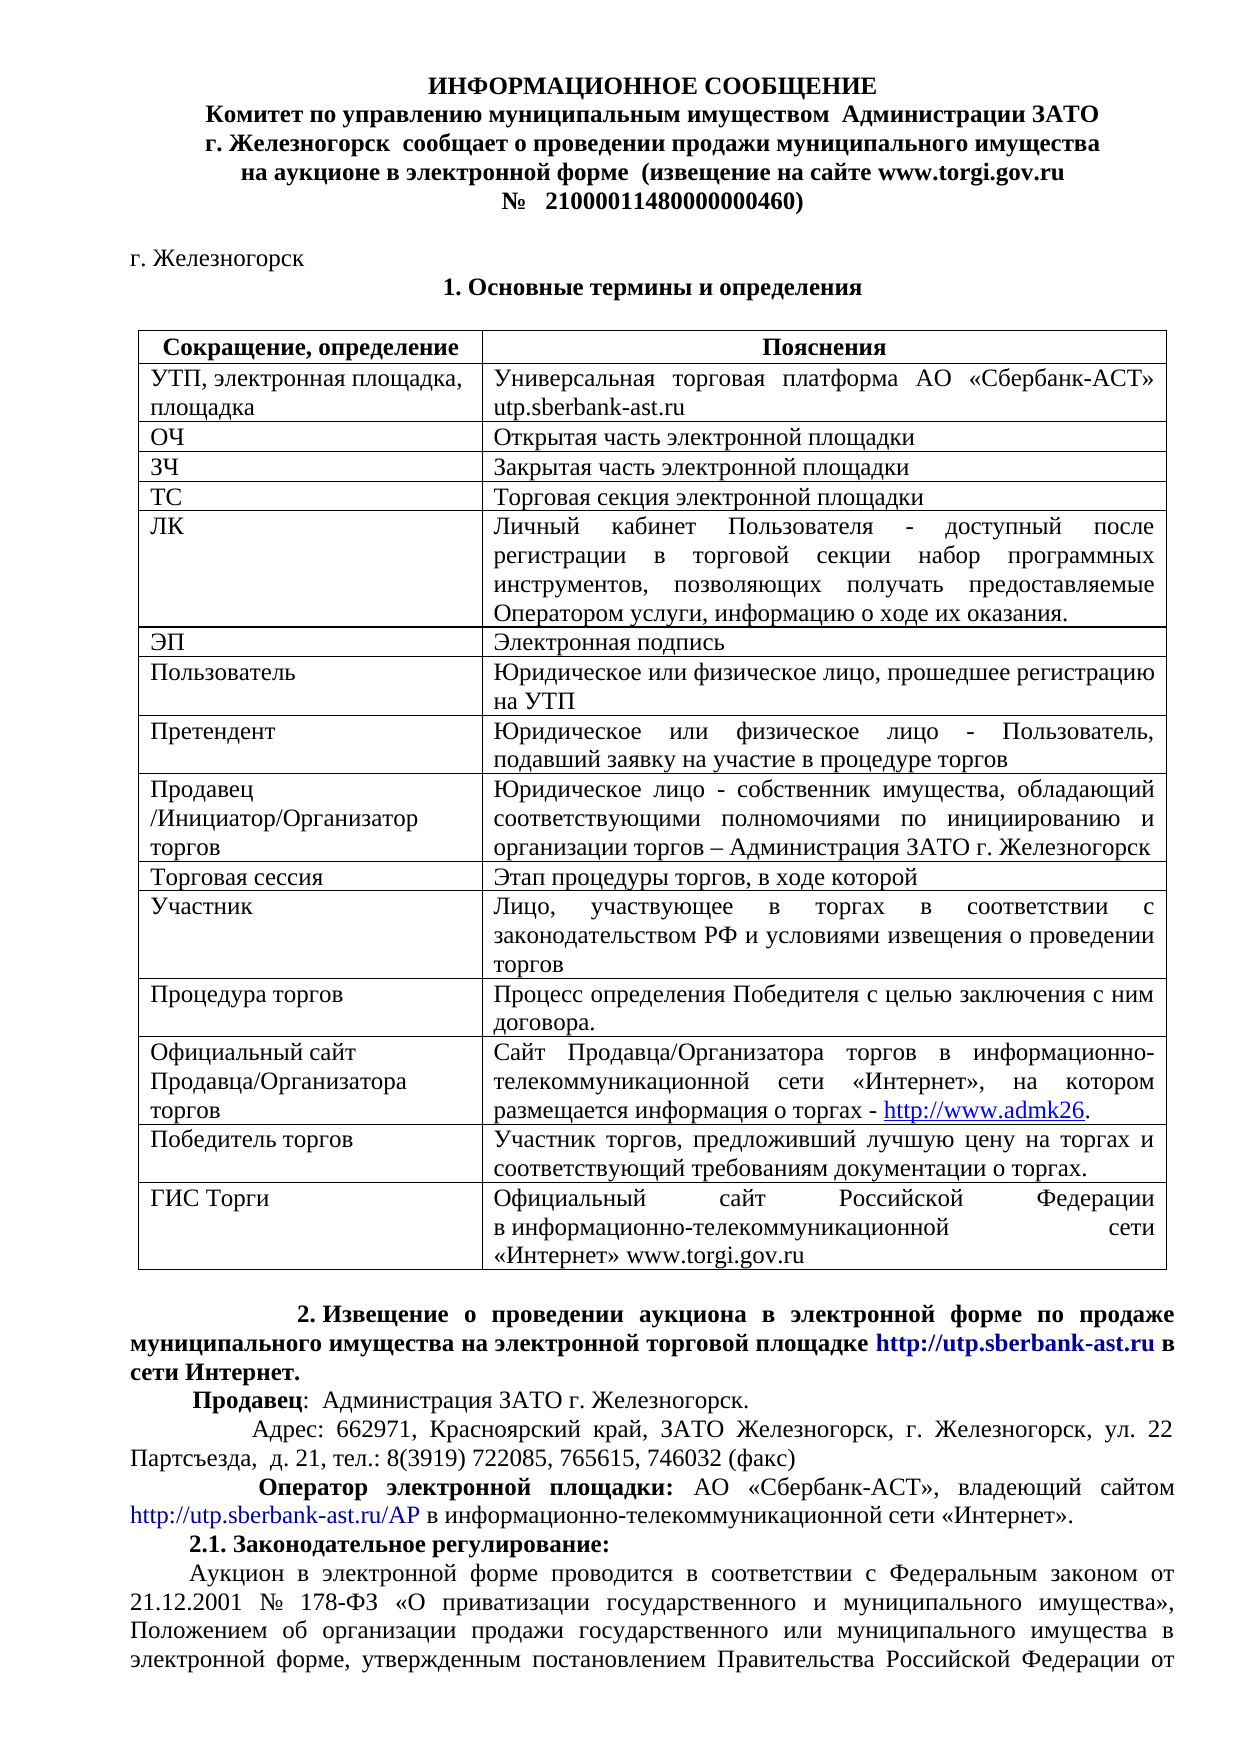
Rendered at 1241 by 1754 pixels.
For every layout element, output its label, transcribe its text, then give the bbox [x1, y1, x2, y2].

text 2. Извещение о проведении аукциона в электронной форме по продаже муниципального имущества на электронной торговой площадке http://utp.sberbank-ast.ru в сети Интернет. [130, 1299, 1175, 1385]
table_cell ЭП [139, 628, 482, 656]
table_cell Процедура торгов [139, 979, 482, 1036]
text Адрес: 662971, Красноярский край, ЗАТО Железногорск, г. Железногорск, ул. 22 Партсъезда, д. 21, тел.: 8(3919) 722085, 765615, 746032 (факс) [130, 1414, 1175, 1472]
table_cell ЛК [139, 511, 482, 626]
text Оператор электронной площадки: АО «Сбербанк-АСТ», владеющий сайтом http://utp.sberbank-ast.ru/AP в информационно-телекоммуникационной сети «Интернет». [130, 1472, 1175, 1529]
table_cell УТП, электронная площадка, площадка [139, 364, 482, 421]
table_cell Участник [139, 891, 482, 978]
table_header Пояснения [483, 331, 1166, 362]
table_cell ОЧ [139, 422, 482, 451]
table_cell Этап процедуры торгов, в ходе которой [483, 862, 1166, 890]
table_cell Претендент [139, 716, 482, 773]
text на аукционе в электронной форме (извещение на сайте www.torgi.gov.ru № 21000011480000000460) [130, 157, 1175, 214]
table_cell Юридическое или физическое лицо - Пользователь, подавший заявку на участие в процедуре торгов [483, 716, 1166, 773]
table_cell ГИС Торги [139, 1183, 482, 1269]
text ИНФОРМАЦИОННОЕ СООБЩЕНИЕ [130, 71, 1175, 99]
table_header Сокращение, определение [139, 331, 482, 362]
table_cell Торговая сессия [139, 862, 482, 890]
text Комитет по управлению муниципальным имуществом Администрации ЗАТО г. Железногорск сообщает о проведении продажи муниципального имущества [130, 99, 1175, 157]
text 2.1. Законодательное регулирование: [130, 1529, 1175, 1558]
table_cell Победитель торгов [139, 1125, 482, 1182]
table_cell Пользователь [139, 657, 482, 715]
table_cell Участник торгов, предложивший лучшую цену на торгах и соответствующий требованиям документации о торгах. [483, 1125, 1166, 1182]
table_cell Продавец /Инициатор/Организатор торгов [139, 774, 482, 861]
table_cell Универсальная торговая платформа АО «Сбербанк-АСТ» utp.sberbank-ast.ru [483, 364, 1166, 421]
text г. Железногорск [130, 243, 1175, 272]
table_cell ЗЧ [139, 452, 482, 481]
text Продавец: Администрация ЗАТО г. Железногорск. [130, 1385, 1175, 1414]
table_cell Личный кабинет Пользователя - доступный после регистрации в торговой секции набор программных инструментов, позволяющих получать предоставляемые Оператором услуги, информацию о ходе их оказания. [483, 511, 1166, 626]
text 1. Основные термины и определения [130, 272, 1175, 301]
table_cell Процесс определения Победителя с целью заключения с ним договора. [483, 979, 1166, 1036]
table_cell Электронная подпись [483, 628, 1166, 656]
table_cell Торговая секция электронной площадки [483, 482, 1166, 510]
table_cell Юридическое лицо - собственник имущества, обладающий соответствующими полномочиями по инициированию и организации торгов – Администрация ЗАТО г. Железногорск [483, 774, 1166, 861]
table_cell Лицо, участвующее в торгах в соответствии с законодательством РФ и условиями извещения о проведении торгов [483, 891, 1166, 978]
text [130, 1558, 1175, 1673]
table_cell Официальный сайт Российской Федерации в информационно-телекоммуникационной сети «Интернет» www.torgi.gov.ru [483, 1183, 1166, 1269]
table_cell Сайт Продавца/Организатора торгов в информационно-телекоммуникационной сети «Интернет», на котором размещается информация о торгах - http://www.admk26. [483, 1037, 1166, 1123]
table_cell ТС [139, 482, 482, 510]
table_cell Закрытая часть электронной площадки [483, 452, 1166, 481]
table_cell Официальный сайт Продавца/Организатора торгов [139, 1037, 482, 1123]
table_cell Юридическое или физическое лицо, прошедшее регистрацию на УТП [483, 657, 1166, 715]
table_cell Открытая часть электронной площадки [483, 422, 1166, 451]
